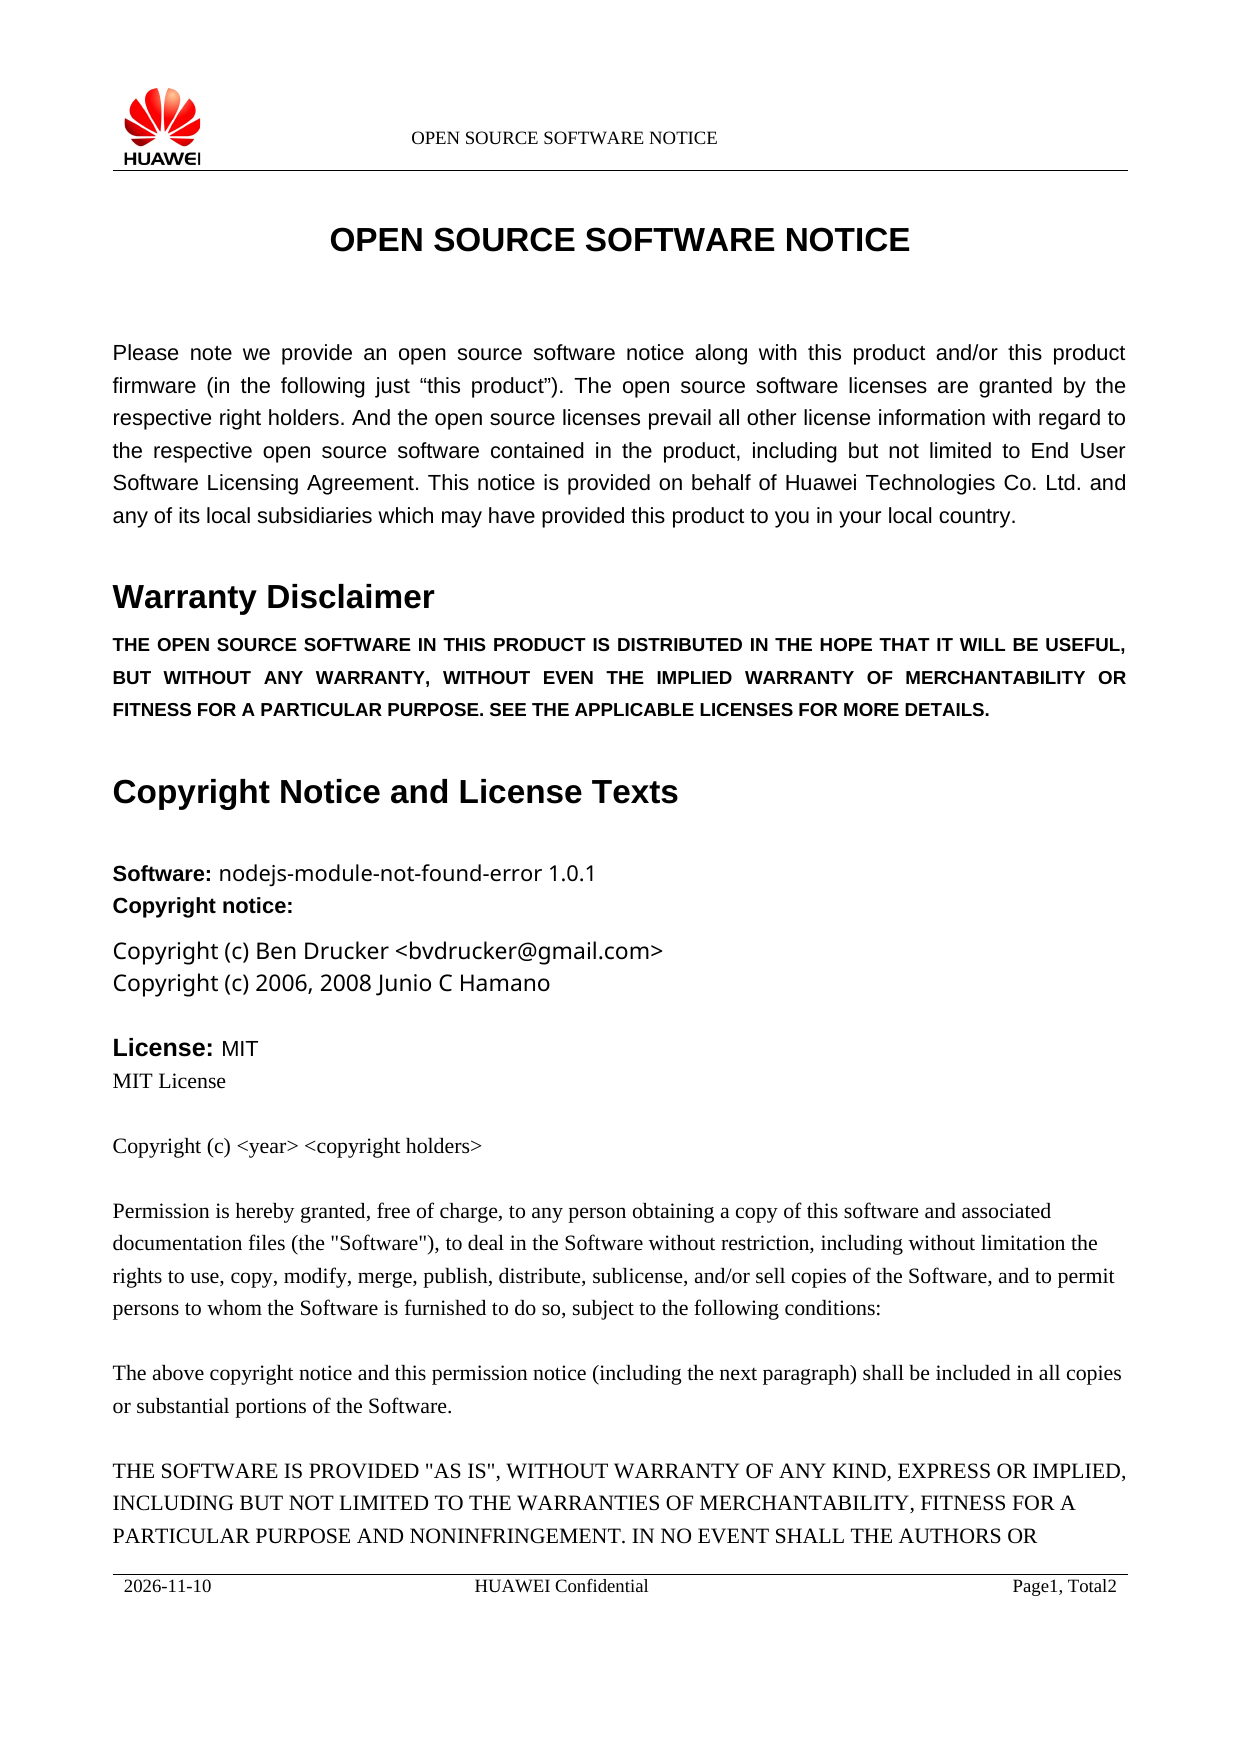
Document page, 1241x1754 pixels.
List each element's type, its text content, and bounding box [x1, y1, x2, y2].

picture [124, 88, 201, 165]
text OPEN SOURCE SOFTWARE NOTICE [112, 206, 1128, 271]
text The open source software in this product is distributed in the hope that it will be useful, but WITHOUT ANY WARRANTY, without even the implied warranty of MERCHANTABILITY or FITNESS FOR A PARTICULAR PURPOSE. See the applicable licenses for more details. [112, 629, 1128, 726]
text Copyright notice: [112, 889, 1128, 921]
text Warranty Disclaimer [112, 564, 1128, 629]
title Software: nodejs-module-not-found-error 1.0.1 [112, 856, 1128, 889]
text Copyright (c) Ben Drucker <bvdrucker@gmail.com> Copyright (c) 2006, 2008 Junio C Hamano [112, 934, 1128, 1031]
text Please note we provide an open source software notice along with this product and/or this product firmware (in the following just “this product”). The open source software licenses are granted by the respective right holders. And the open source licenses prevail all other license information with regard to the respective open source software contained in the product, including but not limited to End User Software Licensing Agreement. This notice is provided on behalf of Huawei Technologies Co. Ltd. and any of its local subsidiaries which may have provided this product to you in your local country. [112, 336, 1128, 531]
text License: MIT [112, 1031, 1128, 1064]
text Copyright Notice and License Texts [112, 759, 1128, 824]
